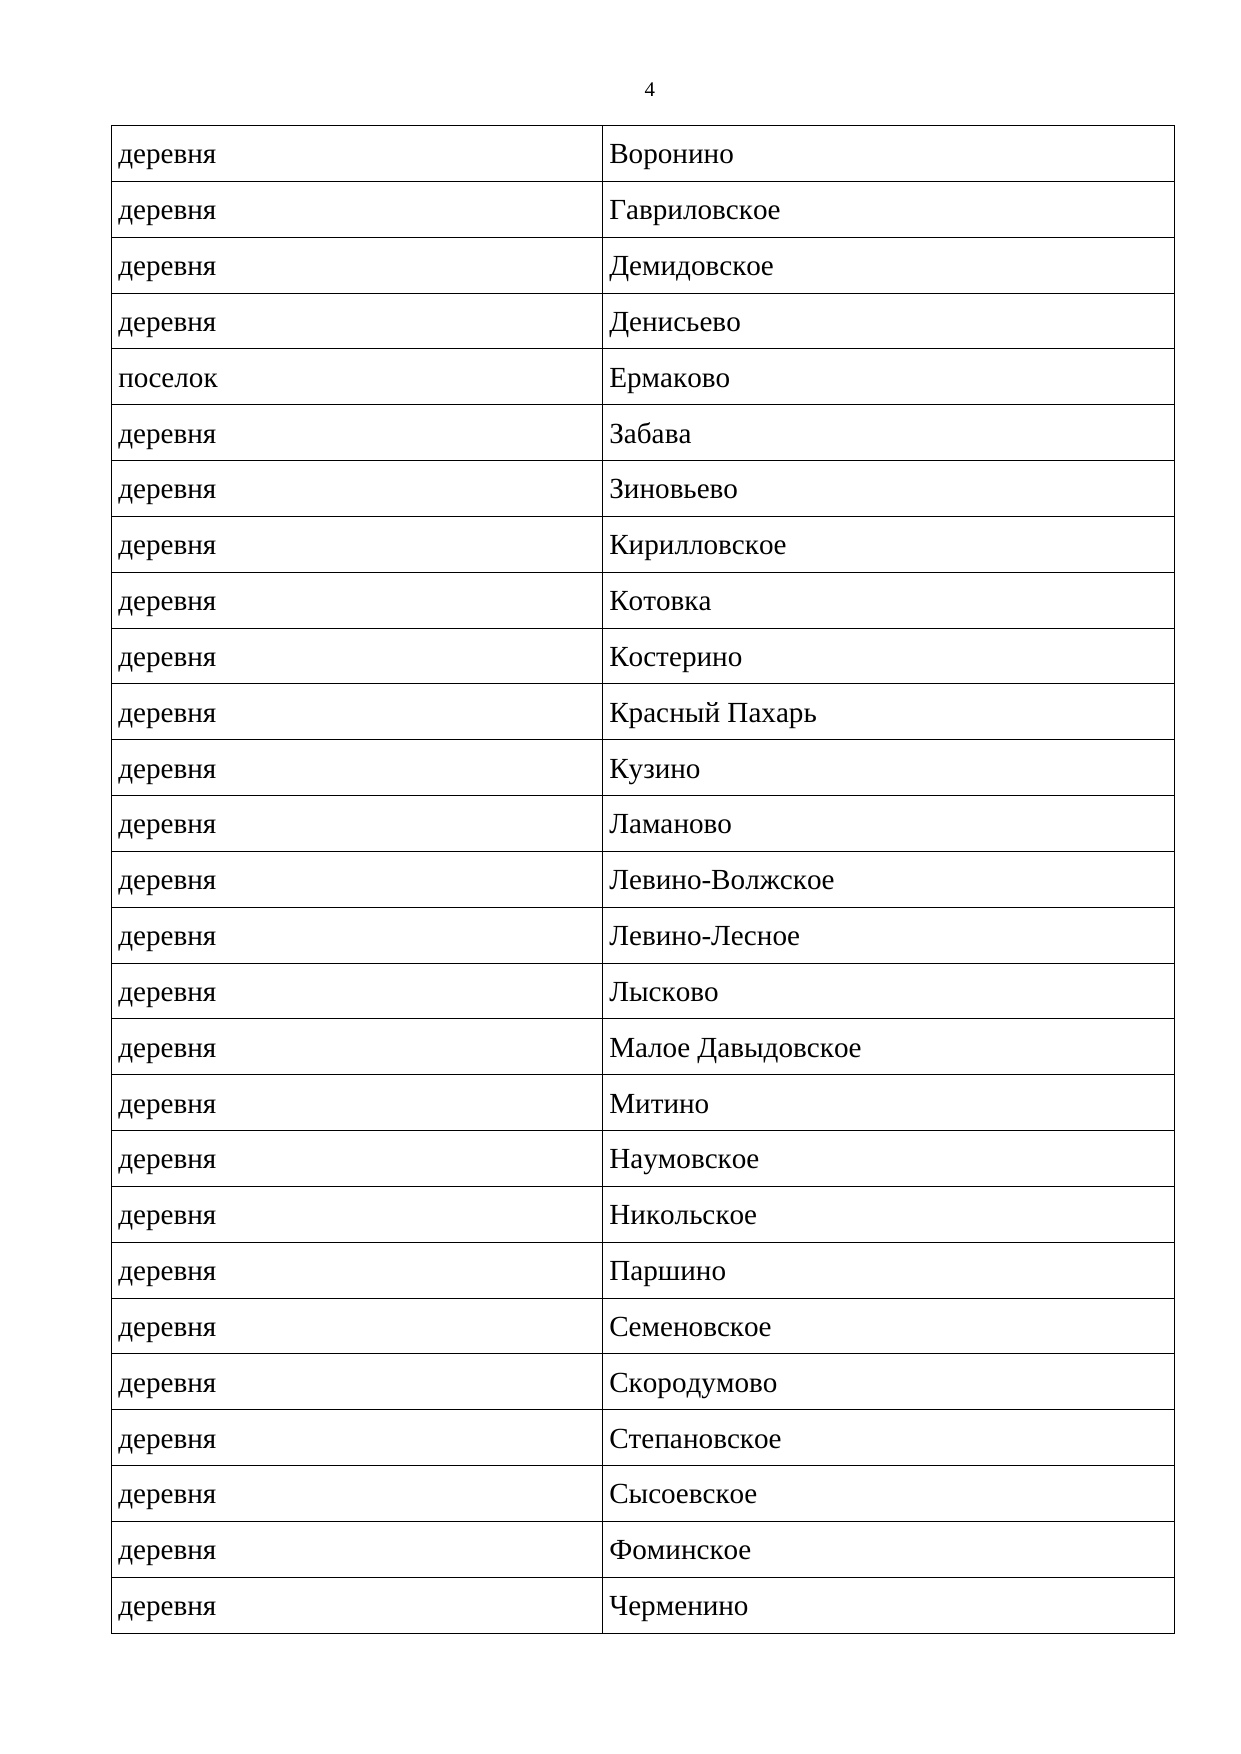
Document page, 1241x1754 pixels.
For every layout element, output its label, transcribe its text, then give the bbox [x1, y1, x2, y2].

table_cell деревня [112, 517, 602, 572]
table_cell Кирилловское [603, 517, 1174, 572]
table_cell Скородумово [603, 1354, 1174, 1409]
table_cell деревня [112, 1466, 602, 1521]
table_cell поселок [112, 349, 602, 404]
table_cell Зиновьево [603, 461, 1174, 516]
table_cell Фоминское [603, 1522, 1174, 1577]
table_cell Семеновское [603, 1299, 1174, 1353]
table_cell деревня [112, 1131, 602, 1186]
table_cell деревня [112, 1299, 602, 1353]
table_cell Забава [603, 405, 1174, 460]
table_cell деревня [112, 796, 602, 851]
table_cell деревня [112, 1019, 602, 1074]
table_cell Ермаково [603, 349, 1174, 404]
table_cell Малое Давыдовское [603, 1019, 1174, 1074]
table_cell деревня [112, 629, 602, 683]
table_cell деревня [112, 684, 602, 739]
table_cell деревня [112, 964, 602, 1018]
table_cell Левино-Лесное [603, 908, 1174, 962]
table_cell Черменино [603, 1578, 1174, 1632]
table_cell Костерино [603, 629, 1174, 683]
table_cell Ламаново [603, 796, 1174, 851]
table_cell деревня [112, 461, 602, 516]
table_cell деревня [112, 908, 602, 962]
table_cell деревня [112, 1410, 602, 1465]
table_cell Сысоевское [603, 1466, 1174, 1521]
table_cell деревня [112, 182, 602, 237]
table_cell Наумовское [603, 1131, 1174, 1186]
table_cell Воронино [603, 126, 1174, 181]
table_cell деревня [112, 1187, 602, 1242]
table_cell деревня [112, 852, 602, 907]
table_cell деревня [112, 1522, 602, 1577]
table_cell Никольское [603, 1187, 1174, 1242]
table_cell деревня [112, 1354, 602, 1409]
table_cell Демидовское [603, 238, 1174, 292]
table_cell деревня [112, 1075, 602, 1130]
table_cell Лысково [603, 964, 1174, 1018]
table_cell Митино [603, 1075, 1174, 1130]
table_cell деревня [112, 294, 602, 348]
table_cell Степановское [603, 1410, 1174, 1465]
table_cell Левино-Волжское [603, 852, 1174, 907]
table_cell Денисьево [603, 294, 1174, 348]
table_cell Гавриловское [603, 182, 1174, 237]
table_cell деревня [112, 126, 602, 181]
table_cell деревня [112, 405, 602, 460]
table_cell деревня [112, 740, 602, 795]
table_cell Паршино [603, 1243, 1174, 1297]
table_cell Кузино [603, 740, 1174, 795]
table_cell деревня [112, 1243, 602, 1297]
table_cell деревня [112, 573, 602, 627]
table_cell Котовка [603, 573, 1174, 627]
table_cell деревня [112, 1578, 602, 1632]
table_cell деревня [112, 238, 602, 292]
table_cell Красный Пахарь [603, 684, 1174, 739]
